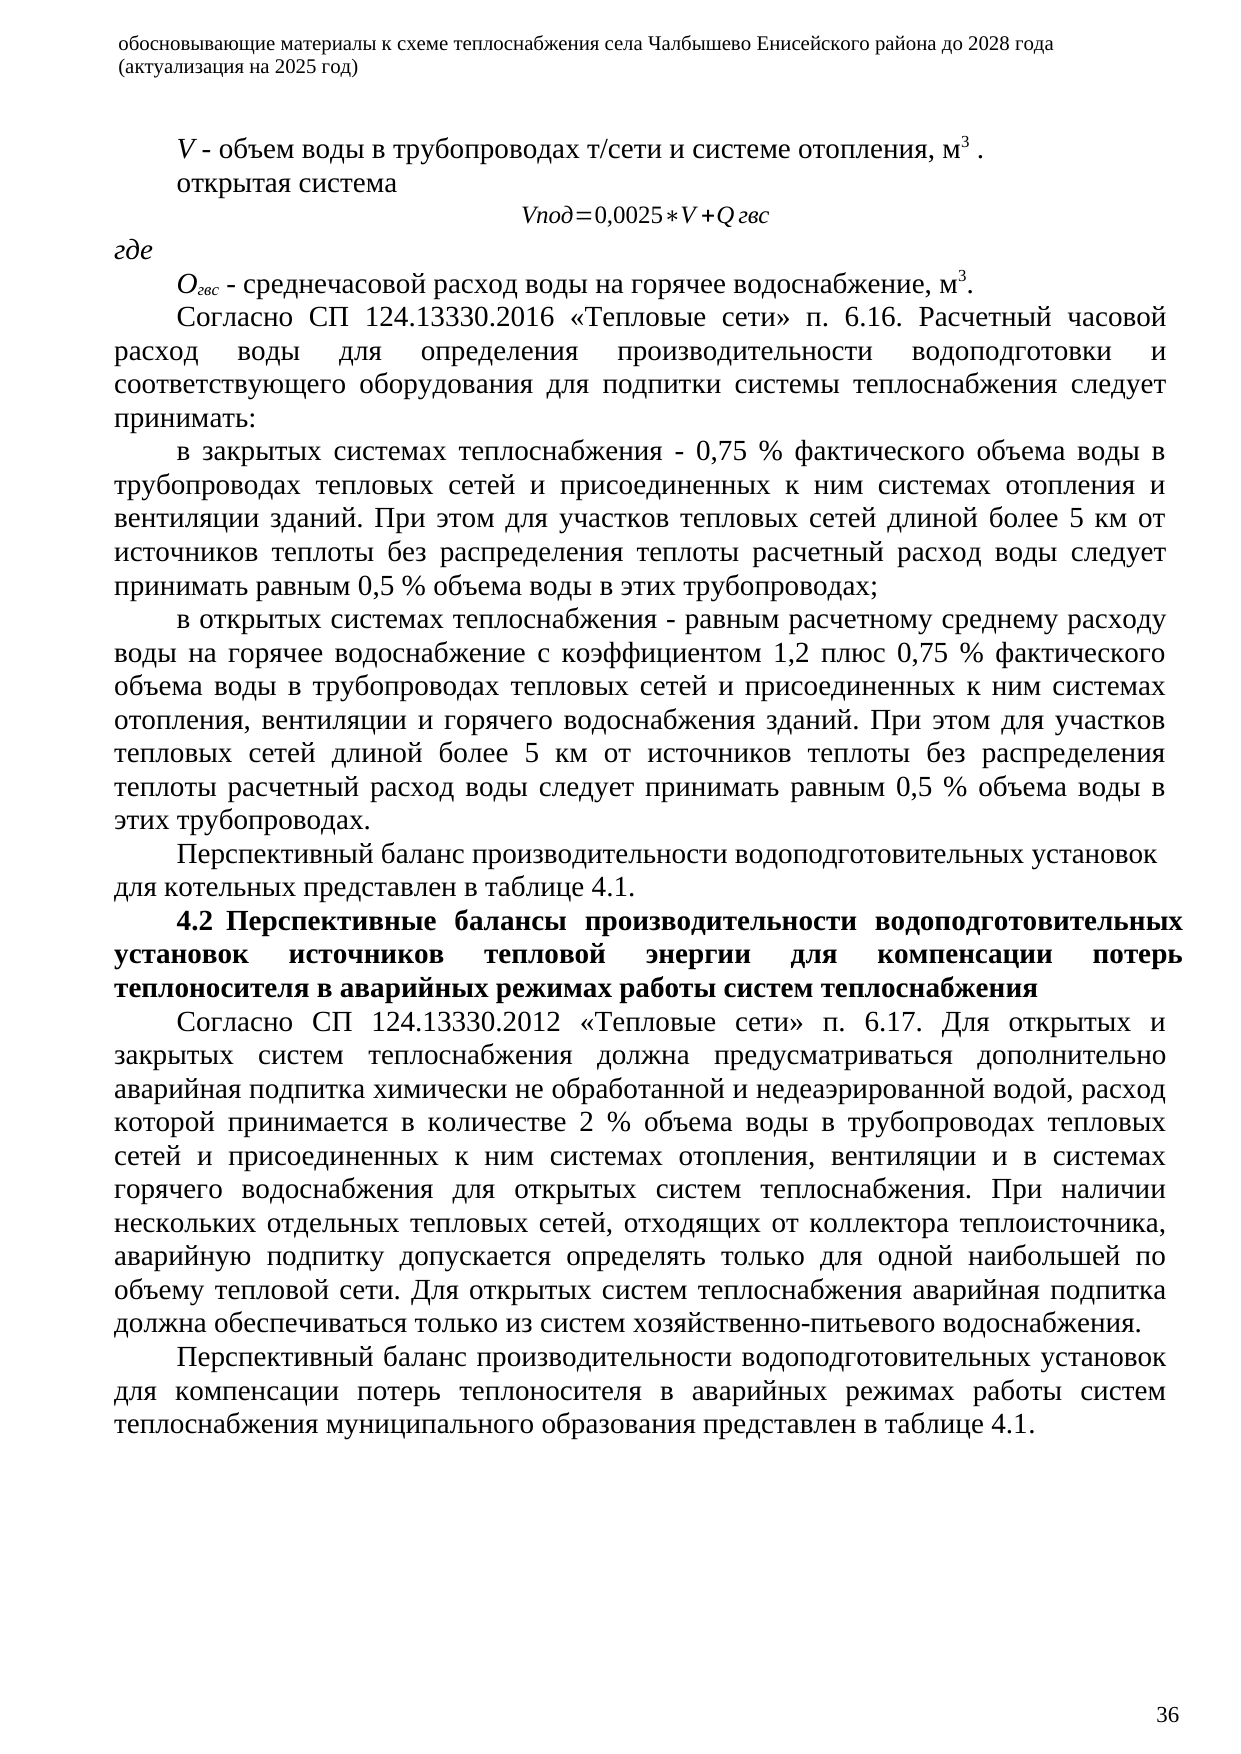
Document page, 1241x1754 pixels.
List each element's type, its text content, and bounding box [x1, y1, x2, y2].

text V - объем воды в трубопроводах т/сети и системе отопления, м3 . [176, 132, 1183, 165]
text Согласно СП 124.13330.2012 «Тепловые сети» п. 6.17. Для открытых и закрытых систем теплоснабжения должна предусматриваться дополнительно аварийная подпитка химически не обработанной и недеаэрированной водой, расход которой принимается в количестве 2 % объема воды в трубопроводах тепловых сетей и присоединенных к ним системах отопления, вентиляции и в системах горячего водоснабжения для открытых систем теплоснабжения. При наличии нескольких отдельных тепловых сетей, отходящих от коллектора теплоисточника, аварийную подпитку допускается определять только для одной наибольшей по объему тепловой сети. Для открытых систем теплоснабжения аварийная подпитка должна обеспечиваться только из систем хозяйственно-питьевого водоснабжения. [114, 1004, 1167, 1339]
text Перспективный баланс производительности водоподготовительных установок для компенсации потерь теплоносителя в аварийных режимах работы систем теплоснабжения муниципального образования представлен в таблице 4.1. [114, 1339, 1167, 1440]
text Огвс - среднечасовой расход воды на горячее водоснабжение, м3. [114, 266, 1183, 299]
text Перспективный баланс производительности водоподготовительных установок для котельных представлен в таблице 4.1. [114, 836, 1183, 903]
text в открытых системах теплоснабжения - равным расчетному среднему расходу воды на горячее водоснабжение с коэффициентом 1,2 плюс 0,75 % фактического объема воды в трубопроводах тепловых сетей и присоединенных к ним системах отопления, вентиляции и горячего водоснабжения зданий. При этом для участков тепловых сетей длиной более 5 км от источников теплоты без распределения теплоты расчетный расход воды следует принимать равным 0,5 % объема воды в этих трубопроводах. [114, 601, 1167, 836]
text в закрытых системах теплоснабжения - 0,75 % фактического объема воды в трубопроводах тепловых сетей и присоединенных к ним системах отопления и вентиляции зданий. При этом для участков тепловых сетей длиной более 5 км от источников теплоты без распределения теплоты расчетный расход воды следует принимать равным 0,5 % объема воды в этих трубопроводах; [114, 433, 1167, 601]
text открытая система [176, 165, 1183, 199]
text где [114, 232, 811, 266]
list Перспективные балансы производительности водоподготовительных установок источников тепловой энергии для компенсации потерь теплоносителя в аварийных режимах работы систем теплоснабжения [114, 903, 1183, 1004]
text Согласно СП 124.13330.2016 «Тепловые сети» п. 6.16. Расчетный часовой расход воды для определения производительности водоподготовки и соответствующего оборудования для подпитки системы теплоснабжения следует принимать: [114, 299, 1167, 433]
